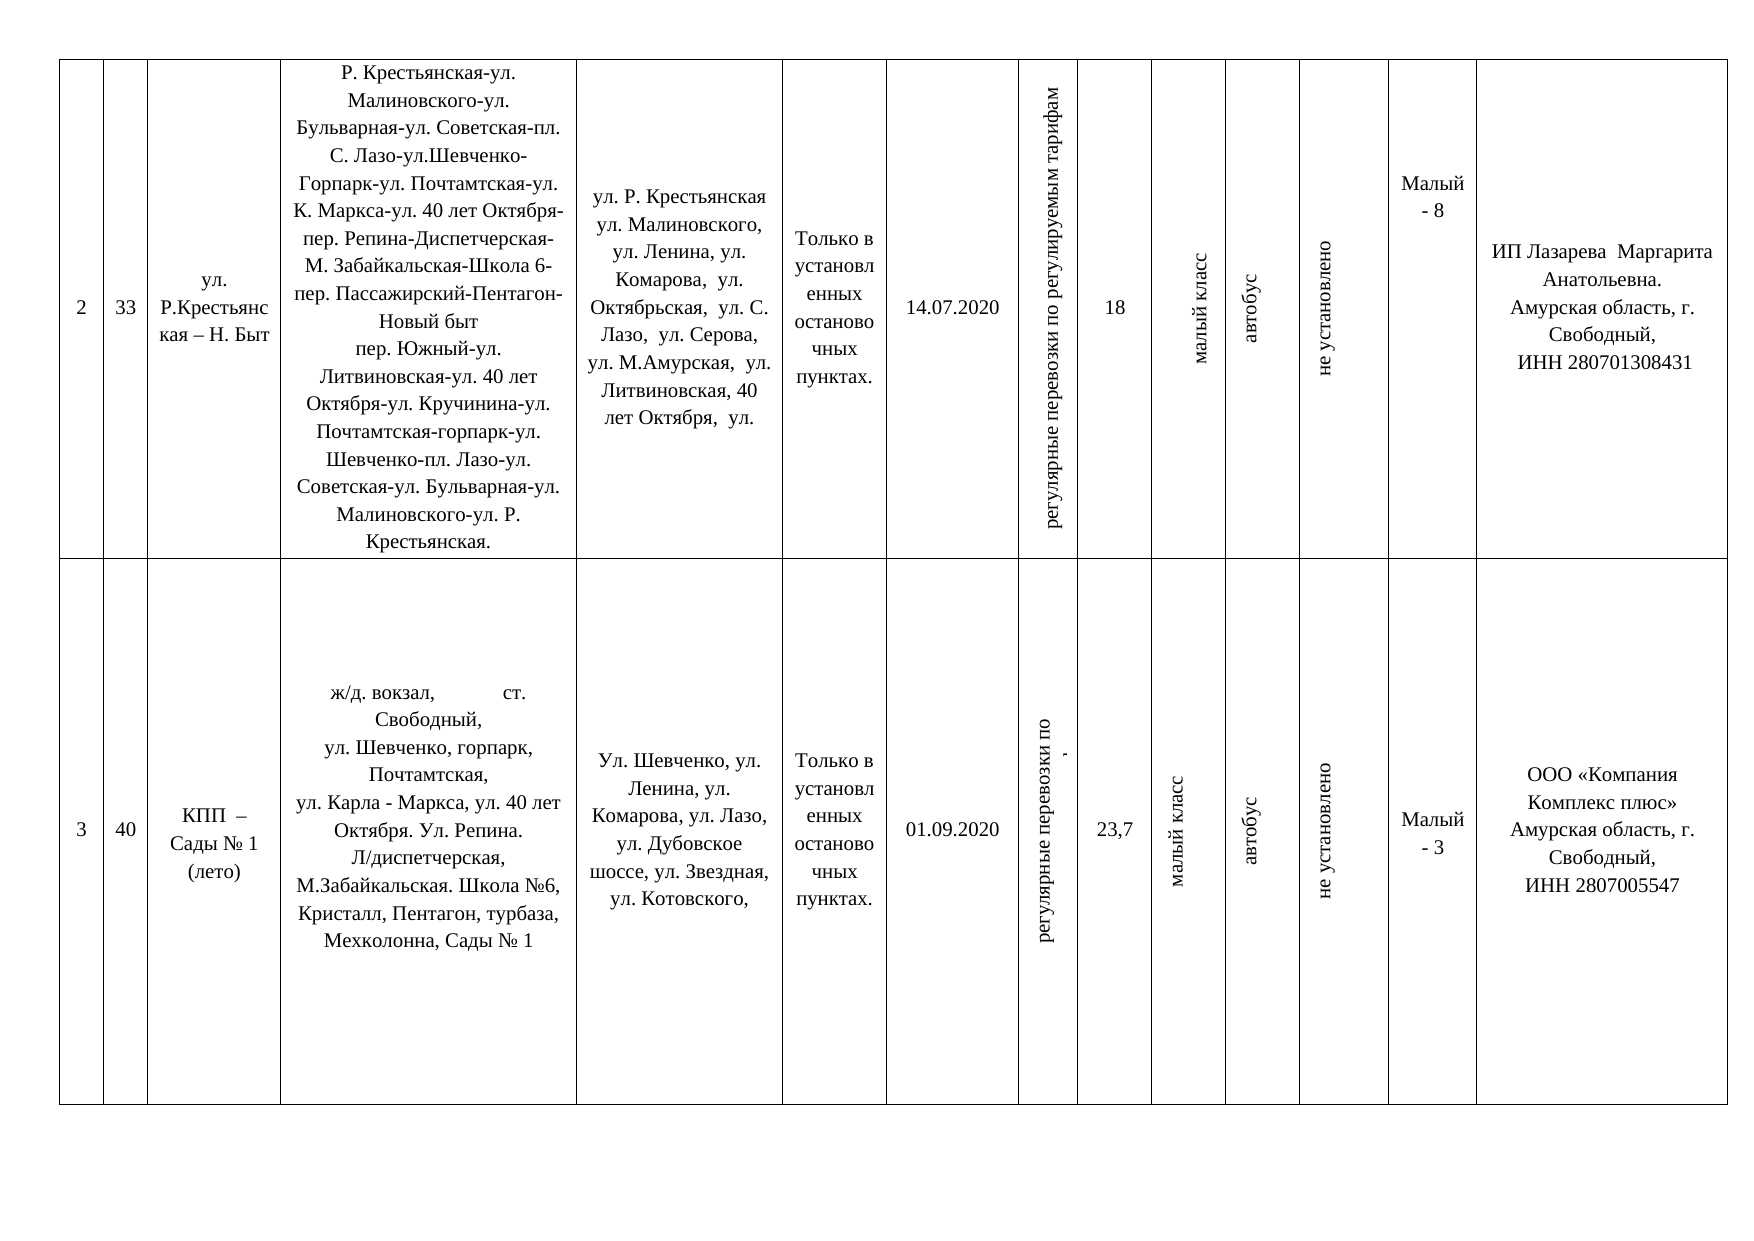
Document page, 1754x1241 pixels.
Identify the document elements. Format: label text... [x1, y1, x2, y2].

table_cell Ул. Шевченко, ул. Ленина, ул. Комарова, ул. Лазо, ул. Дубовское шоссе, ул. Звездная, ул. Котовского, [577, 559, 782, 1104]
table_cell Малый - 3 [1389, 559, 1476, 1104]
table_cell 40 [104, 559, 147, 1104]
table_cell 2 [60, 60, 103, 558]
table_cell Только в установленных остановочных пунктах. [783, 60, 886, 558]
table_cell 23,7 [1078, 559, 1151, 1104]
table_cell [1019, 559, 1077, 1104]
table_cell автобус автобус [1226, 559, 1299, 1104]
table_cell ж/д. вокзал, ст. Свободный, ул. Шевченко, горпарк, Почтамтская, ул. Карла - Маркса, ул. 40 лет Октября. Ул. Репина. Л/диспетчерская, М.Забайкальская. Школа №6, Кристалл, Пентагон, турбаза, Мехколонна, Сады № 1 [281, 559, 576, 1104]
table_cell автобус автобус [1226, 60, 1299, 558]
table_cell Р. Крестьянская-ул. Малиновского-ул. Бульварная-ул. Советская-пл. С. Лазо-ул.Шевченко-Горпарк-ул. Почтамтская-ул. К. Маркса-ул. 40 лет Октября-пер. Репина-Диспетчерская-М. Забайкальская-Школа 6-пер. Пассажирский-Пентагон-Новый быт пер. Южный-ул. Литвиновская-ул. 40 лет Октября-ул. Кручинина-ул. Почтамтская-горпарк-ул. Шевченко-пл. Лазо-ул. Советская-ул. Бульварная-ул. Малиновского-ул. Р. Крестьянская. [281, 60, 576, 558]
table_cell 33 [104, 60, 147, 558]
table_cell ул. Р.Крестьянская – Н. Быт [148, 60, 280, 558]
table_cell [783, 559, 886, 1104]
table_cell 3 [60, 559, 103, 1104]
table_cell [1300, 559, 1388, 1104]
table_cell малый класс [1152, 559, 1225, 1104]
table_cell малый класс [1152, 60, 1225, 558]
table_cell не установлено не установлено [1300, 60, 1388, 558]
table_cell Малый - 8 [1389, 60, 1476, 558]
table_cell 14.07.2020 [887, 60, 1018, 558]
table_cell КПП – Сады № 1 (лето) [148, 559, 280, 1104]
table_cell ИП Лазарева Маргарита Анатольевна. Амурская область, г. Свободный, ИНН 280701308431 [1477, 60, 1727, 558]
table_cell ООО «Компания Комплекс плюс» Амурская область, г. Свободный, ИНН 2807005547 [1477, 559, 1727, 1104]
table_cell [1019, 60, 1077, 558]
table_cell ул. Р. Крестьянская ул. Малиновского, ул. Ленина, ул. Комарова, ул. Октябрьская, ул. С. Лазо, ул. Серова, ул. М.Амурская, ул. Литвиновская, 40 лет Октября, ул. [577, 60, 782, 558]
table_cell 18 [1078, 60, 1151, 558]
table_cell 01.09.2020 [887, 559, 1018, 1104]
